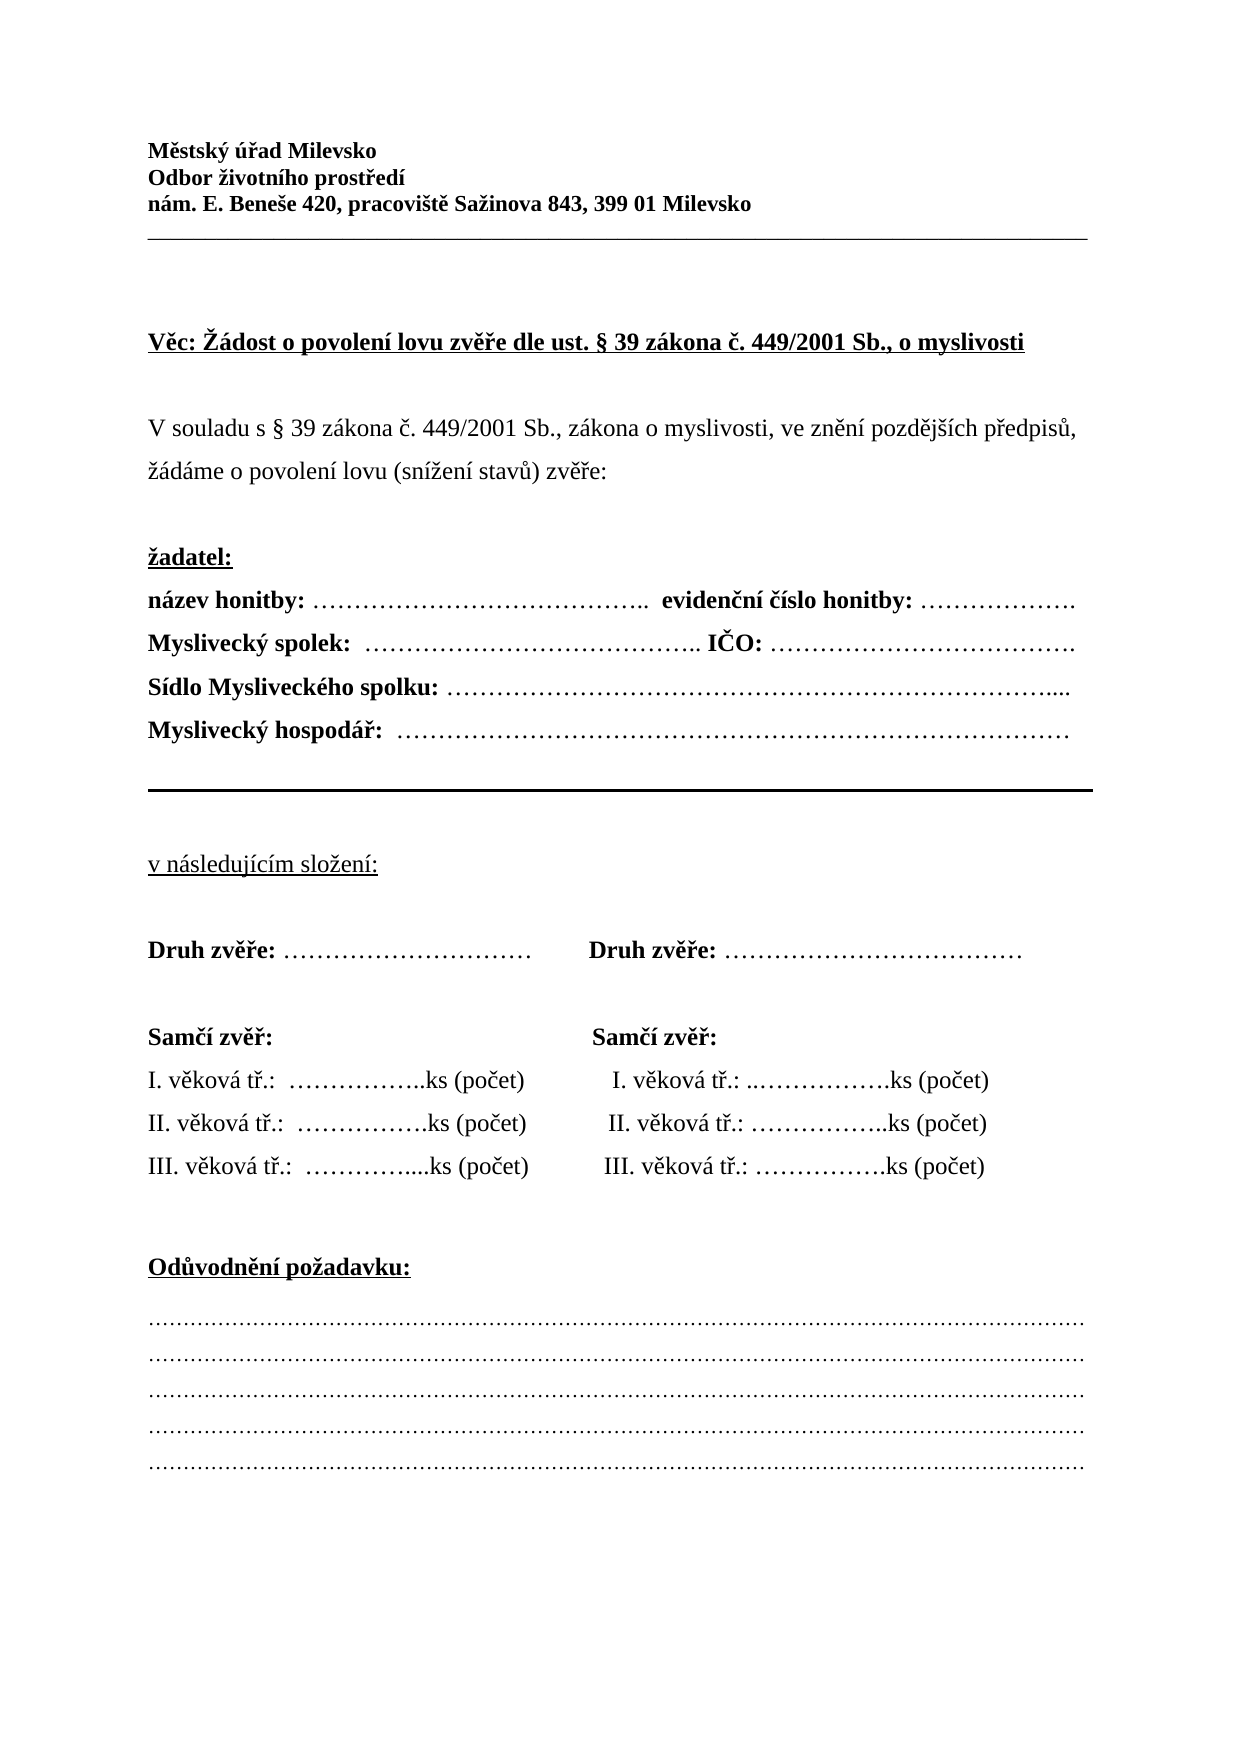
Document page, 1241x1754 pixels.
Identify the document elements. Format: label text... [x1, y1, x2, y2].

text žadatel: [148, 542, 1093, 571]
text III. věková tř.: …………....ks (počet) III. věková tř.: …………….ks (počet) [148, 1151, 1093, 1180]
text Odbor životního prostředí [148, 164, 1093, 190]
text Věc: Žádost o povolení lovu zvěře dle ust. § 39 zákona č. 449/2001 Sb., o myslivosti [148, 327, 1093, 355]
text v následujícím složení: [148, 849, 1093, 878]
text Myslivecký spolek: ………………………………….. IČO: ………………………………. [148, 628, 1093, 657]
text V souladu s § 39 zákona č. 449/2001 Sb., zákona o myslivosti, ve znění pozdějších předpisů, [148, 413, 1093, 442]
text ……………………………………………………………………………………………………………………………………………………………………………………………………………………………………………………………………………………………………………………………………………………………………………………………………………………………………………………………………………………………………………………………………………………………………………………………………………………… [148, 1306, 1093, 1474]
text nám. E. Beneše 420, pracoviště Sažinova 843, 399 01 Milevsko [148, 190, 1093, 216]
text žádáme o povolení lovu (snížení stavů) zvěře: [148, 456, 1093, 485]
text název honitby: ………………………………….. evidenční číslo honitby: ………………. [148, 585, 1093, 614]
text II. věková tř.: …………….ks (počet) II. věková tř.: ……………..ks (počet) [148, 1108, 1093, 1137]
text I. věková tř.: ……………..ks (počet) I. věková tř.: ..…………….ks (počet) [148, 1065, 1093, 1094]
text Samčí zvěř: Samčí zvěř: [148, 1022, 1093, 1051]
text Druh zvěře: ………………………… Druh zvěře: ……………………………… [148, 936, 1093, 964]
text __________________________________________________________________________________ [148, 216, 1093, 243]
text Myslivecký hospodář: ……………………………………………………………………… [148, 715, 1093, 743]
text Odůvodnění požadavku: [148, 1252, 1093, 1281]
text Sídlo Mysliveckého spolku: ……………………………………………………………….... [148, 672, 1093, 700]
text Městský úřad Milevsko [148, 137, 1093, 164]
